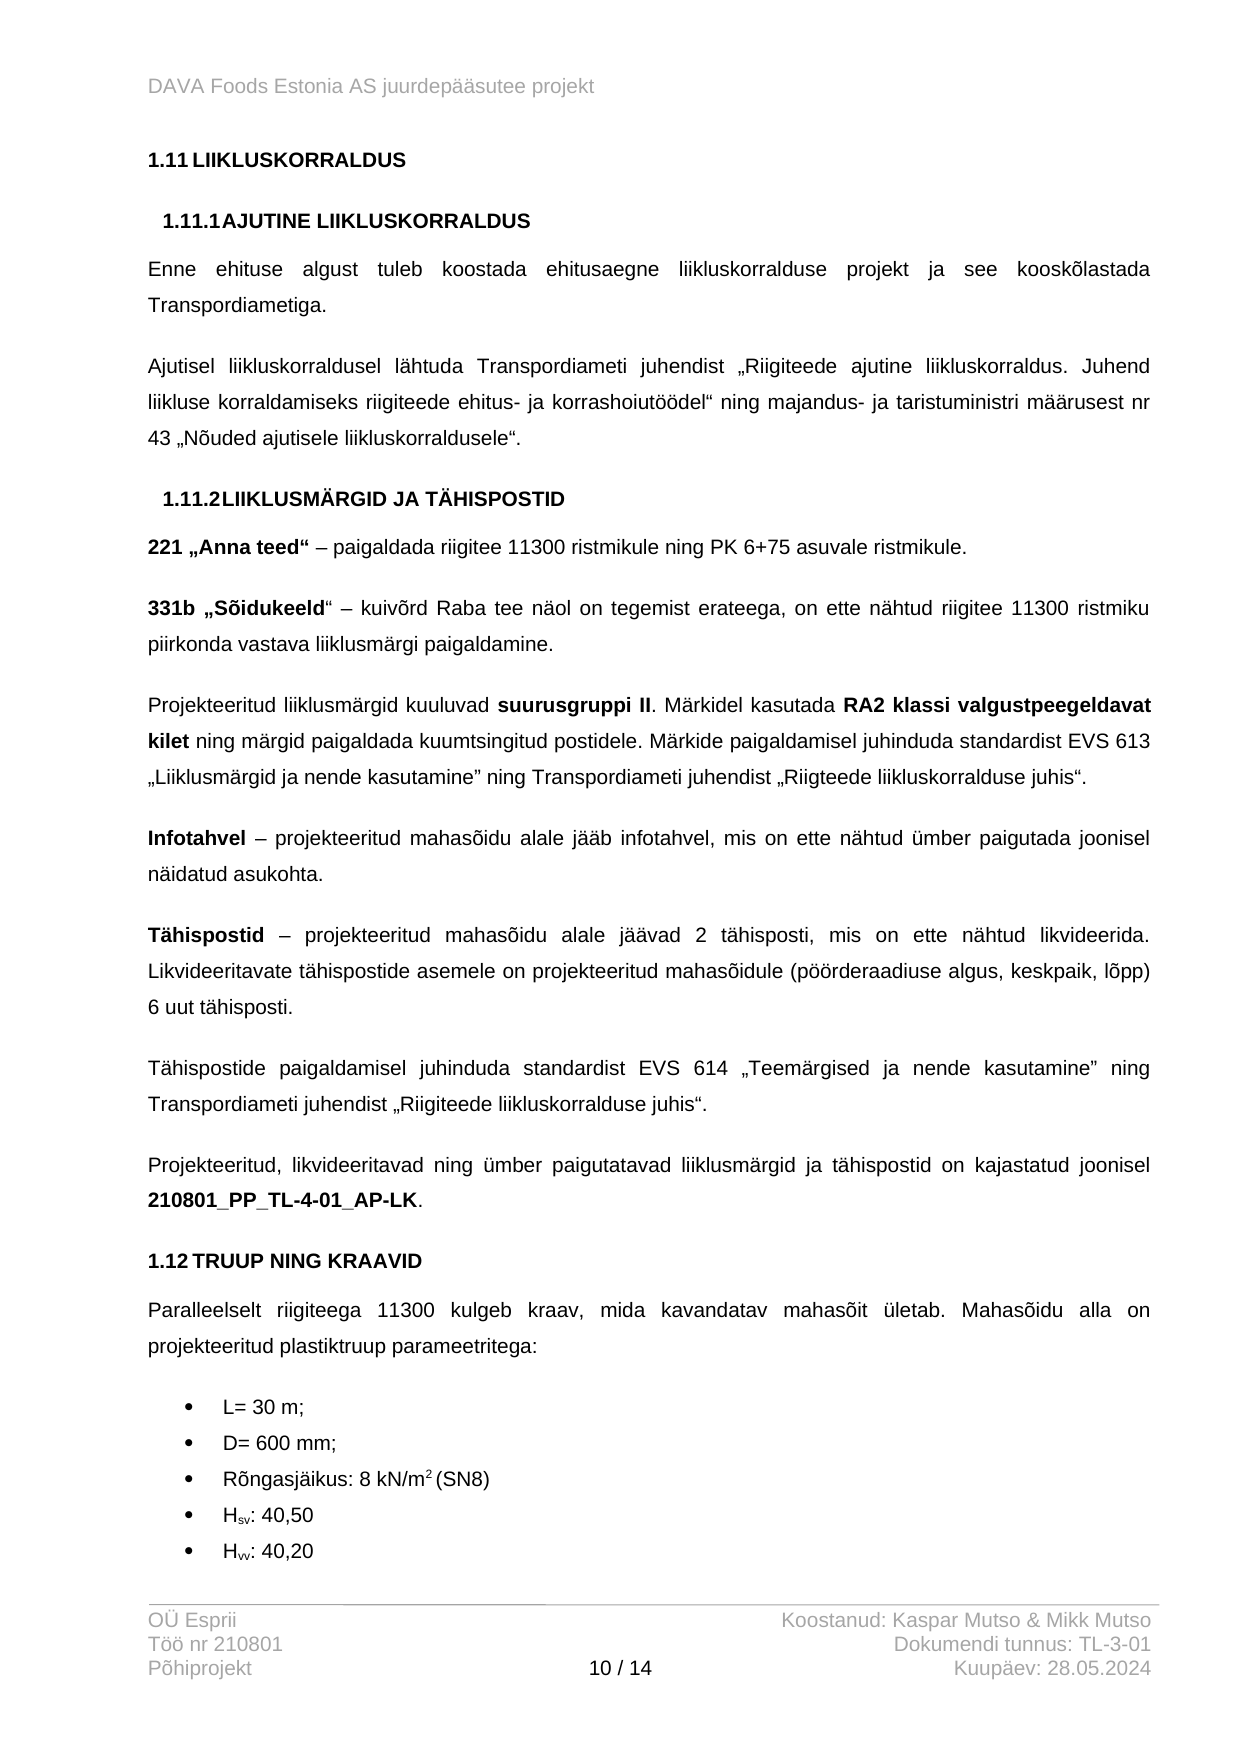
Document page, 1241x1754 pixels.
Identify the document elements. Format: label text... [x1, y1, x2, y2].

list Hsv: 40,50 [185, 1503, 1152, 1527]
text Projekteeritud liiklusmärgid kuuluvad suurusgruppi II. Märkidel kasutada RA2 klassi valgustpeegeldavat kilet ning märgid paigaldada kuumtsingitud postidele. Märkide paigaldamisel juhinduda standardist EVS 613 „Liiklusmärgid ja nende kasutamine” ning Transpordiameti juhendist „Riigteede liikluskorralduse juhis“. [148, 693, 1152, 789]
list Rõngasjäikus: 8 kN/m2 (SN8) [185, 1467, 1152, 1491]
text Ajutisel liikluskorraldusel lähtuda Transpordiameti juhendist „Riigiteede ajutine liikluskorraldus. Juhend liikluse korraldamiseks riigiteede ehitus- ja korrashoiutöödel“ ning majandus- ja taristuministri määrusest nr 43 „Nõuded ajutisele liikluskorraldusele“. [148, 354, 1152, 450]
text Paralleelselt riigiteega 11300 kulgeb kraav, mida kavandatav mahasõit ületab. Mahasõidu alla on projekteeritud plastiktruup parameetritega: [148, 1298, 1152, 1358]
text 221 „Anna teed“ – paigaldada riigitee 11300 ristmikule ning PK 6+75 asuvale ristmikule. [148, 535, 1152, 559]
text Enne ehituse algust tuleb koostada ehitusaegne liikluskorralduse projekt ja see kooskõlastada Transpordiametiga. [148, 257, 1152, 317]
text 331b „Sõidukeeld“ – kuivõrd Raba tee näol on tegemist erateega, on ette nähtud riigitee 11300 ristmiku piirkonda vastava liiklusmärgi paigaldamine. [148, 596, 1152, 656]
subtitle Ajutine liikluskorraldus [162, 209, 1152, 233]
subtitle Truup ning kraavid [148, 1249, 1152, 1273]
text Tähispostid – projekteeritud mahasõidu alale jäävad 2 tähisposti, mis on ette nähtud likvideerida. Likvideeritavate tähispostide asemele on projekteeritud mahasõidule (pöörderaadiuse algus, keskpaik, lõpp) 6 uut tähisposti. [148, 923, 1152, 1018]
text Infotahvel – projekteeritud mahasõidu alale jääb infotahvel, mis on ette nähtud ümber paigutada joonisel näidatud asukohta. [148, 826, 1152, 886]
text Tähispostide paigaldamisel juhinduda standardist EVS 614 „Teemärgised ja nende kasutamine” ning Transpordiameti juhendist „Riigiteede liikluskorralduse juhis“. [148, 1056, 1152, 1115]
subtitle Liikluskorraldus [148, 148, 1152, 172]
list D= 600 mm; [185, 1431, 1152, 1455]
list L= 30 m; [185, 1394, 1152, 1419]
subtitle Liiklusmärgid ja tähispostid [162, 487, 1152, 511]
text Projekteeritud, likvideeritavad ning ümber paigutatavad liiklusmärgid ja tähispostid on kajastatud joonisel 210801_PP_TL-4-01_AP-LK. [148, 1152, 1152, 1212]
list Hvv: 40,20 [185, 1539, 1152, 1563]
